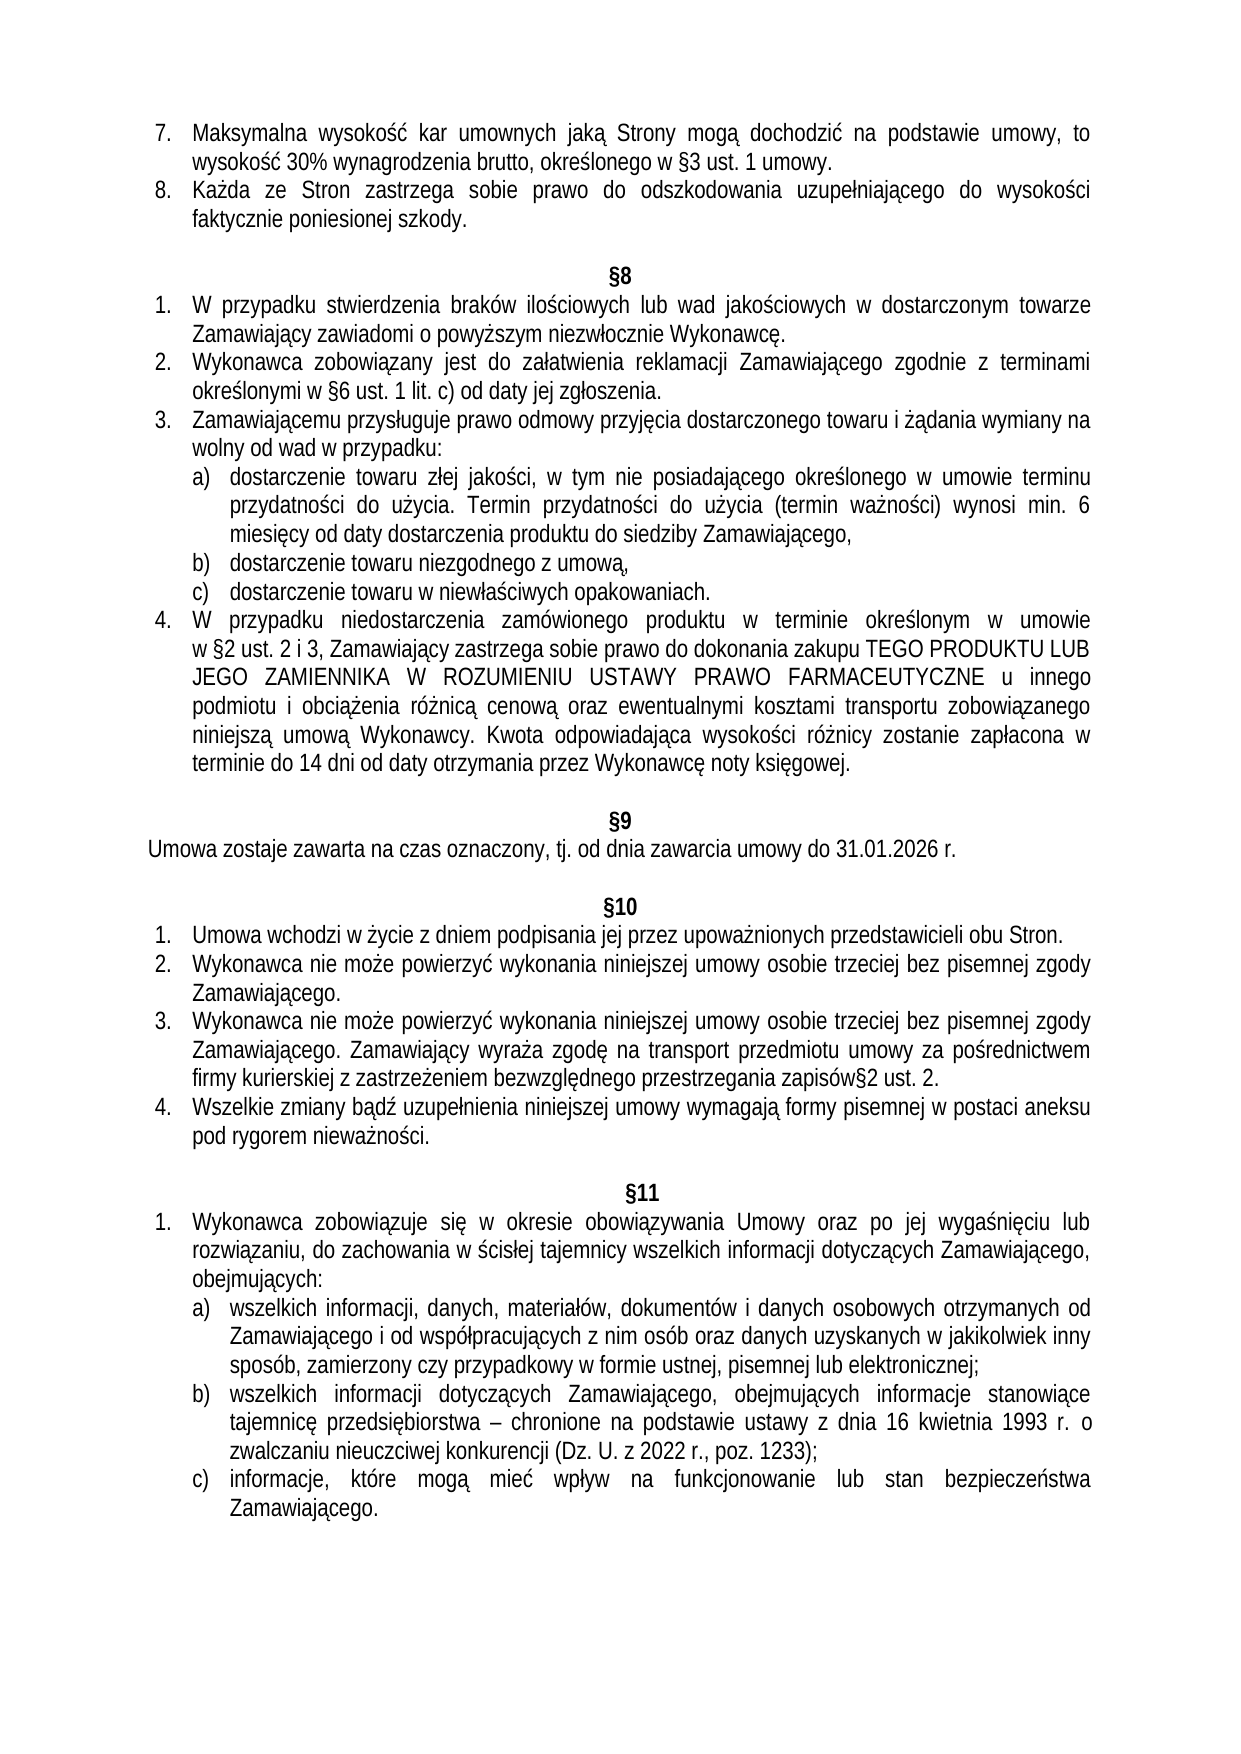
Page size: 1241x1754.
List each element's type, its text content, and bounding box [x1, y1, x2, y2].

list dostarczenie towaru niezgodnego z umową, [192, 548, 1092, 576]
list Wykonawca zobowiązany jest do załatwienia reklamacji Zamawiającego zgodnie z terminami określonymi w §6 ust. 1 lit. c) od daty jej zgłoszenia. [154, 347, 1092, 404]
list Wszelkie zmiany bądź uzupełnienia niniejszej umowy wymagają formy pisemnej w postaci aneksu pod rygorem nieważności. [154, 1092, 1092, 1149]
list Wykonawca nie może powierzyć wykonania niniejszej umowy osobie trzeciej bez pisemnej zgody Zamawiającego. [154, 949, 1092, 1006]
list §11 [192, 1178, 1092, 1207]
list wszelkich informacji, danych, materiałów, dokumentów i danych osobowych otrzymanych od Zamawiającego i od współpracujących z nim osób oraz danych uzyskanych w jakikolwiek inny sposób, zamierzony czy przypadkowy w formie ustnej, pisemnej lub elektronicznej; [192, 1293, 1092, 1378]
list Wykonawca nie może powierzyć wykonania niniejszej umowy osobie trzeciej bez pisemnej zgody Zamawiającego. Zamawiający wyraża zgodę na transport przedmiotu umowy za pośrednictwem firmy kurierskiej z zastrzeżeniem bezwzględnego przestrzegania zapisów§2 ust. 2. [154, 1006, 1092, 1092]
list Umowa wchodzi w życie z dniem podpisania jej przez upoważnionych przedstawicieli obu Stron. [154, 920, 1092, 949]
list dostarczenie towaru w niewłaściwych opakowaniach. [192, 576, 1092, 605]
text §9 [148, 806, 1092, 834]
list informacje, które mogą mieć wpływ na funkcjonowanie lub stan bezpieczeństwa Zamawiającego. [192, 1464, 1092, 1522]
list dostarczenie towaru złej jakości, w tym nie posiadającego określonego w umowie terminu przydatności do użycia. Termin przydatności do użycia (termin ważności) wynosi min. 6 miesięcy od daty dostarczenia produktu do siedziby Zamawiającego, [192, 462, 1092, 548]
list wszelkich informacji dotyczących Zamawiającego, obejmujących informacje stanowiące tajemnicę przedsiębiorstwa – chronione na podstawie ustawy z dnia 16 kwietnia 1993 r. o zwalczaniu nieuczciwej konkurencji (Dz. U. z 2022 r., poz. 1233); [192, 1378, 1092, 1464]
list W przypadku niedostarczenia zamówionego produktu w terminie określonym w umowie w §2 ust. 2 i 3, Zamawiający zastrzega sobie prawo do dokonania zakupu TEGO PRODUKTU LUB JEGO ZAMIENNIKA W ROZUMIENIU USTAWY PRAWO FARMACEUTYCZNE u innego podmiotu i obciążenia różnicą cenową oraz ewentualnymi kosztami transportu zobowiązanego niniejszą umową Wykonawcy. Kwota odpowiadająca wysokości różnicy zostanie zapłacona w terminie do 14 dni od daty otrzymania przez Wykonawcę noty księgowej. [154, 605, 1092, 777]
text Umowa zostaje zawarta na czas oznaczony, tj. od dnia zawarcia umowy do 31.01.2026 r. [148, 834, 1092, 863]
list Maksymalna wysokość kar umownych jaką Strony mogą dochodzić na podstawie umowy, to wysokość 30% wynagrodzenia brutto, określonego w §3 ust. 1 umowy. [154, 118, 1092, 175]
list W przypadku stwierdzenia braków ilościowych lub wad jakościowych w dostarczonym towarze Zamawiający zawiadomi o powyższym niezwłocznie Wykonawcę. [154, 290, 1092, 347]
text §8 [148, 261, 1092, 290]
list Wykonawca zobowiązuje się w okresie obowiązywania Umowy oraz po jej wygaśnięciu lub rozwiązaniu, do zachowania w ścisłej tajemnicy wszelkich informacji dotyczących Zamawiającego, obejmujących: [154, 1207, 1092, 1293]
text §10 [148, 892, 1092, 920]
list Każda ze Stron zastrzega sobie prawo do odszkodowania uzupełniającego do wysokości faktycznie poniesionej szkody. [154, 175, 1092, 233]
list Zamawiającemu przysługuje prawo odmowy przyjęcia dostarczonego towaru i żądania wymiany na wolny od wad w przypadku: [154, 404, 1092, 462]
